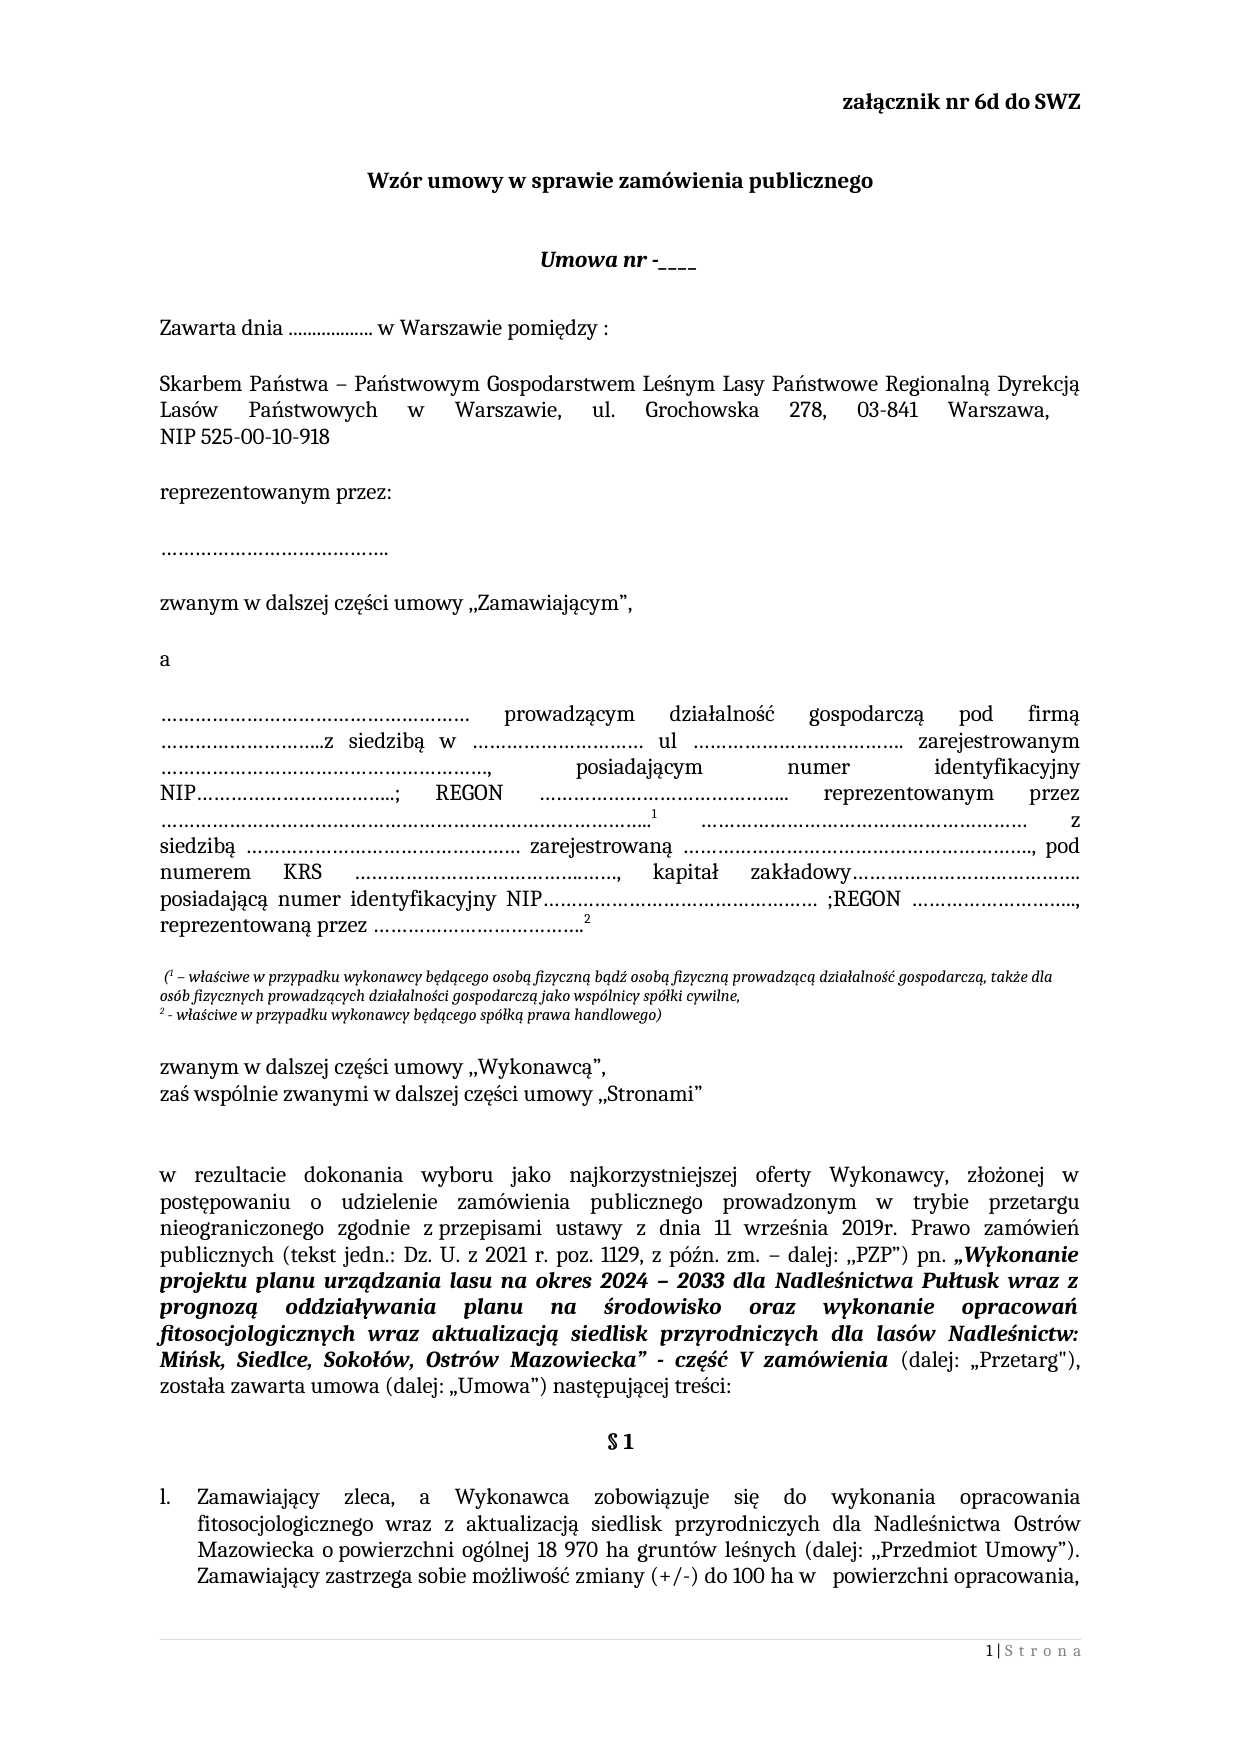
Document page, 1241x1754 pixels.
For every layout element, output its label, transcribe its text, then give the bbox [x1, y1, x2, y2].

text a [159, 646, 1081, 672]
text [159, 1484, 1081, 1589]
text załącznik nr 6d do SWZ [159, 89, 1081, 115]
text § 1 [159, 1429, 1081, 1455]
text zaś wspólnie zwanymi w dalszej części umowy ,,Stronami” [159, 1080, 1081, 1107]
text Wzór umowy w sprawie zamówienia publicznego [159, 168, 1081, 194]
text Zawarta dnia .................. w Warszawie pomiędzy : [159, 315, 1081, 342]
text zwanym w dalszej części umowy ,,Zamawiającym”, [159, 590, 1081, 616]
text (1 – właściwe w przypadku wykonawcy będącego osobą fizyczną bądź osobą fizyczną prowadzącą działalność gospodarczą, także dla osób fizycznych prowadzących działalności gospodarczą jako wspólnicy spółki cywilne, 2 - właściwe w przypadku wykonawcy będącego spółką prawa handlowego) [159, 967, 1081, 1025]
text ……………………………………………… prowadzącym działalność gospodarczą pod firmą ………………………..z siedzibą w ………………………… ul ………………………………. zarejestrowanym …………………………………………………, posiadającym numer identyfikacyjny NIP……………………………..; REGON …………………………………….. reprezentowanym przez …………………………………………………………………………..1 ………………………………………………… z siedzibą ………………………………………… zarejestrowaną ……………………………………………………., pod numerem KRS ………………………………….……, kapitał zakładowy…………………………………. posiadającą numer identyfikacyjny NIP………………………………………… ;REGON ……………………….., reprezentowaną przez ……………………………….2 [159, 701, 1081, 938]
text …………………………………. [159, 534, 1081, 561]
text reprezentowanym przez: [159, 479, 1081, 505]
text w rezultacie dokonania wyboru jako najkorzystniejszej oferty Wykonawcy, złożonej w postępowaniu o udzielenie zamówienia publicznego prowadzonym w trybie przetargu nieograniczonego zgodnie z przepisami ustawy z dnia 11 września 2019r. Prawo zamówień publicznych (tekst jedn.: Dz. U. z 2021 r. poz. 1129, z późn. zm. – dalej: ,,PZP”) pn. „Wykonanie projektu planu urządzania lasu na okres 2024 – 2033 dla Nadleśnictwa Pułtusk wraz z prognozą oddziaływania planu na środowisko oraz wykonanie opracowań fitosocjologicznych wraz aktualizacją siedlisk przyrodniczych dla lasów Nadleśnictw: Mińsk, Siedlce, Sokołów, Ostrów Mazowiecka” - część V zamówienia (dalej: „Przetarg"), została zawarta umowa (dalej: „Umowa”) następującej treści: [159, 1162, 1081, 1399]
text Umowa nr -____ [159, 247, 1081, 273]
text Skarbem Państwa – Państwowym Gospodarstwem Leśnym Lasy Państwowe Regionalną Dyrekcją Lasów Państwowych w Warszawie, ul. Grochowska 278, 03-841 Warszawa, NIP 525-00-10-918 [159, 371, 1081, 450]
text zwanym w dalszej części umowy ,,Wykonawcą”, [159, 1054, 1081, 1080]
